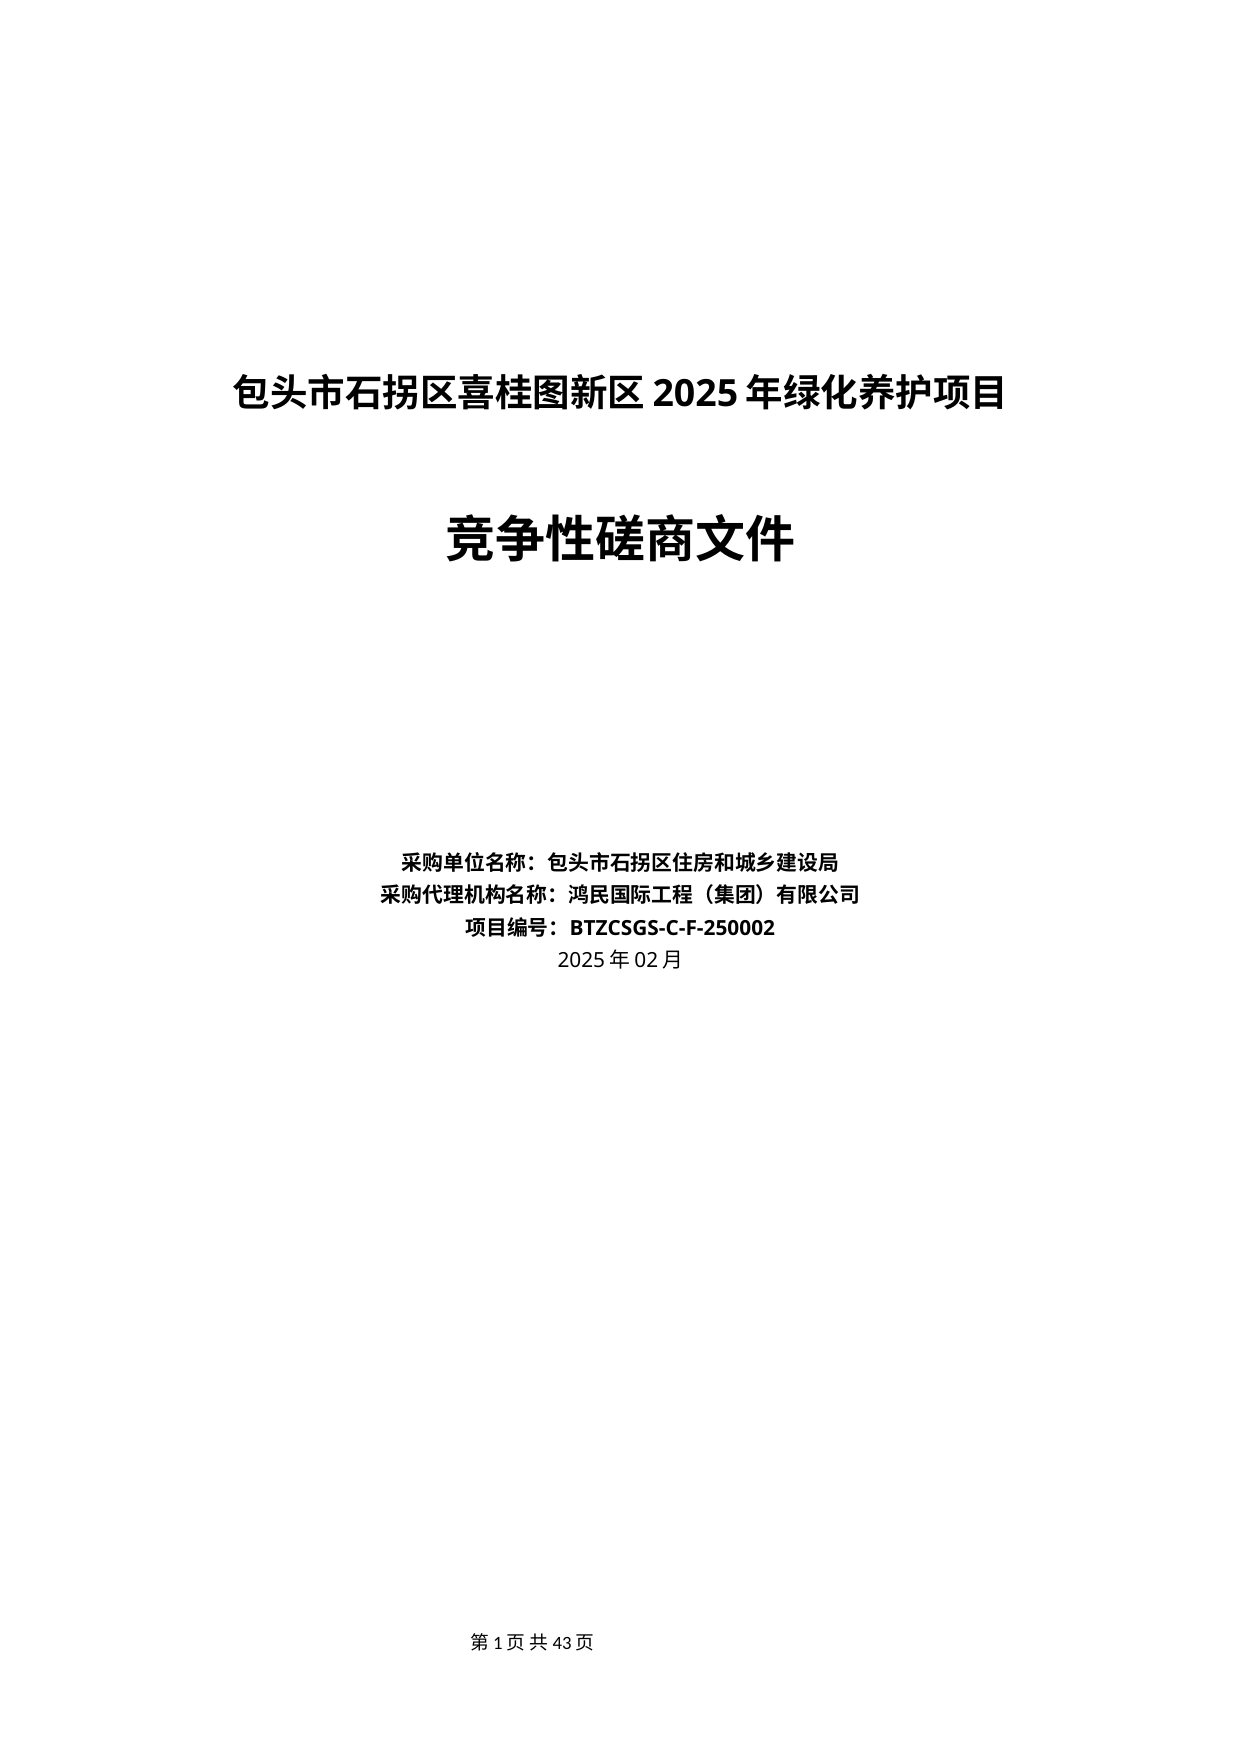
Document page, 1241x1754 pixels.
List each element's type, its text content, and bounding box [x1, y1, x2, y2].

text 采购单位名称：包头市石拐区住房和城乡建设局 [187, 845, 1053, 877]
text 竞争性磋商文件 [187, 487, 1053, 585]
text 包头市石拐区喜桂图新区2025年绿化养护项目 [187, 357, 1053, 422]
text 采购代理机构名称：鸿民国际工程（集团）有限公司 [187, 877, 1053, 910]
text 项目编号：BTZCSGS-C-F-250002 [187, 910, 1053, 942]
text 2025年02月 [187, 942, 1053, 975]
